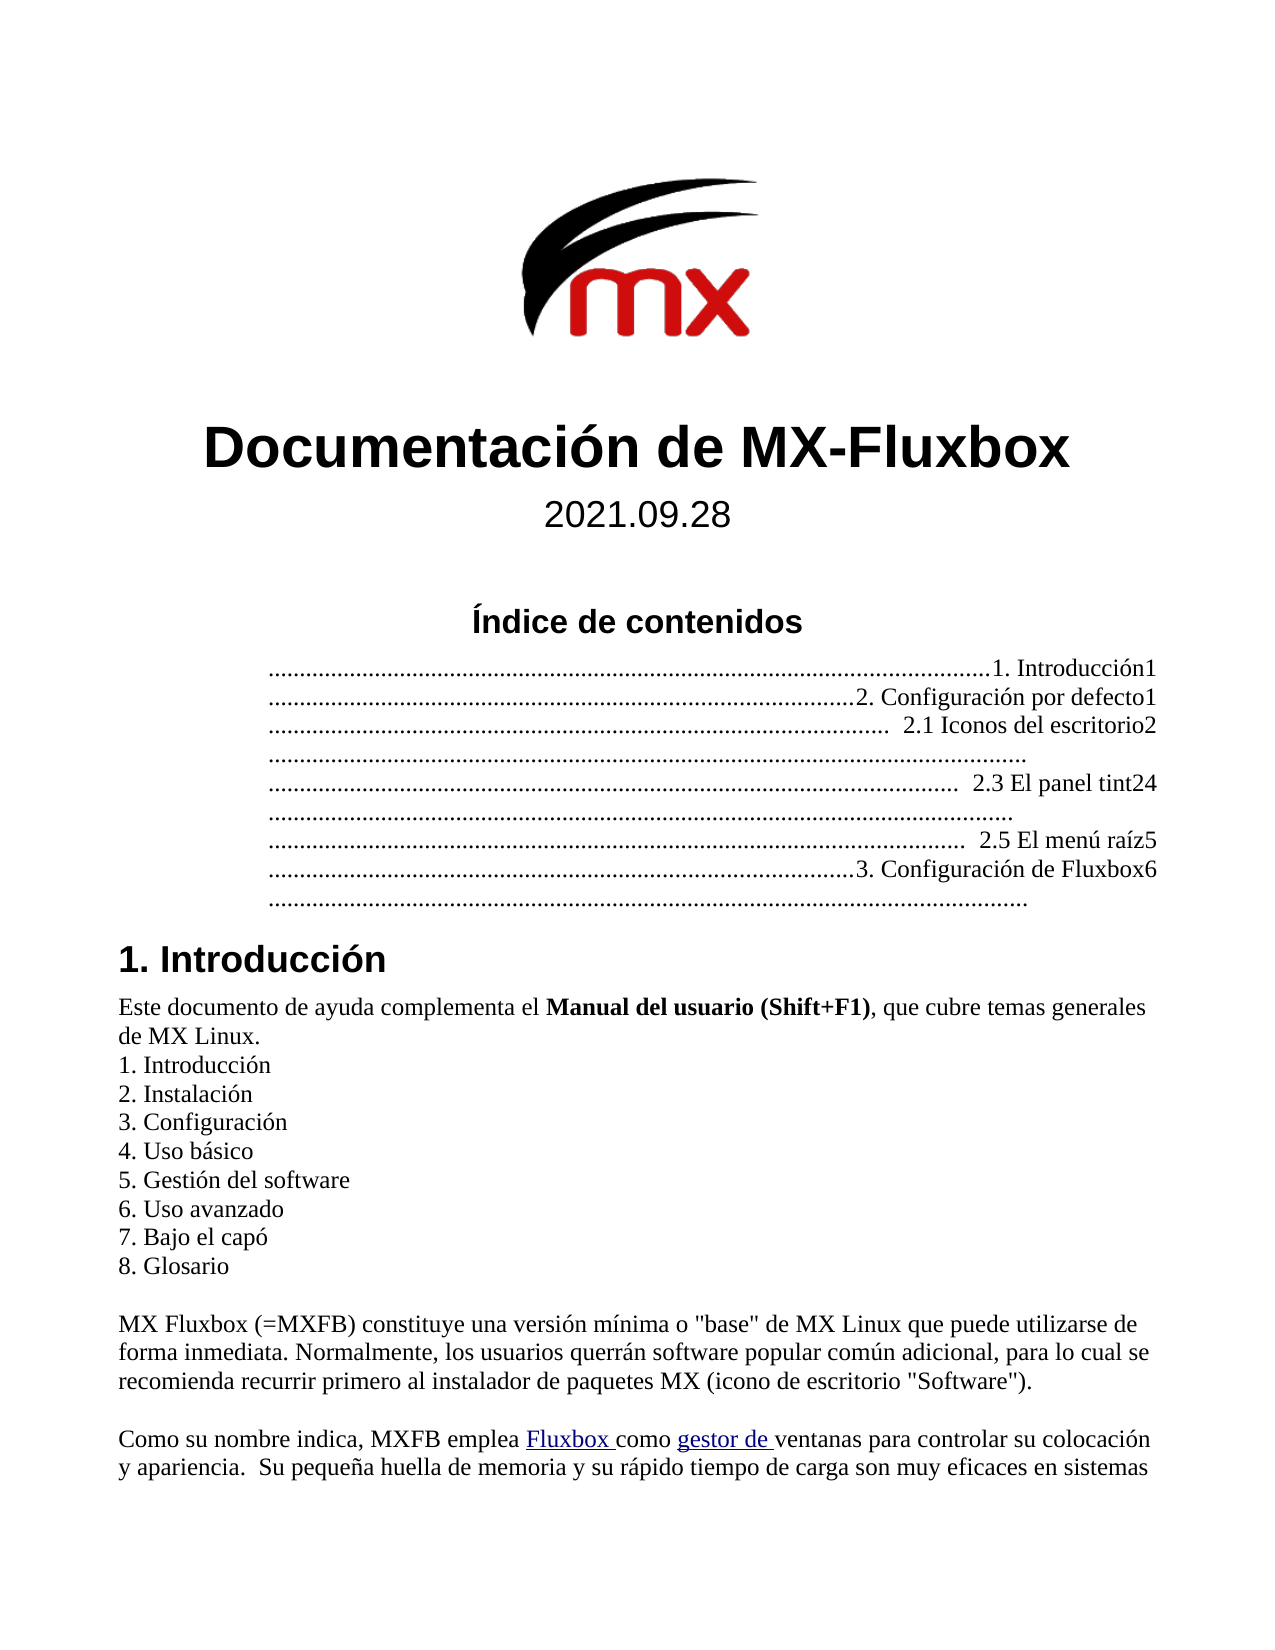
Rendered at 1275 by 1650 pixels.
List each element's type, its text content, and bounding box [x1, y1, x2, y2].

text 7. Bajo el capó [118, 1222, 1157, 1251]
picture [497, 118, 778, 398]
subtitle 1. Introducción [118, 937, 1157, 980]
text 2. Instalación [118, 1079, 1157, 1107]
text 3. Configuración [118, 1107, 1157, 1136]
text 1. Introducción [118, 1050, 1157, 1079]
text 8. Glosario [118, 1251, 1157, 1280]
text Este documento de ayuda complementa el Manual del usuario (Shift+F1), que cubre temas generales de MX Linux. [118, 992, 1157, 1050]
text 5. Gestión del software [118, 1165, 1157, 1194]
title Documentación de MX-Fluxbox [118, 413, 1157, 480]
text 4. Uso básico [118, 1136, 1157, 1165]
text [118, 1424, 1157, 1481]
text MX Fluxbox (=MXFB) constituye una versión mínima o "base" de MX Linux que puede utilizarse de forma inmediata. Normalmente, los usuarios querrán software popular común adicional, para lo cual se recomienda recurrir primero al instalador de paquetes MX . [118, 1309, 1157, 1395]
text 6. Uso avanzado [118, 1194, 1157, 1222]
